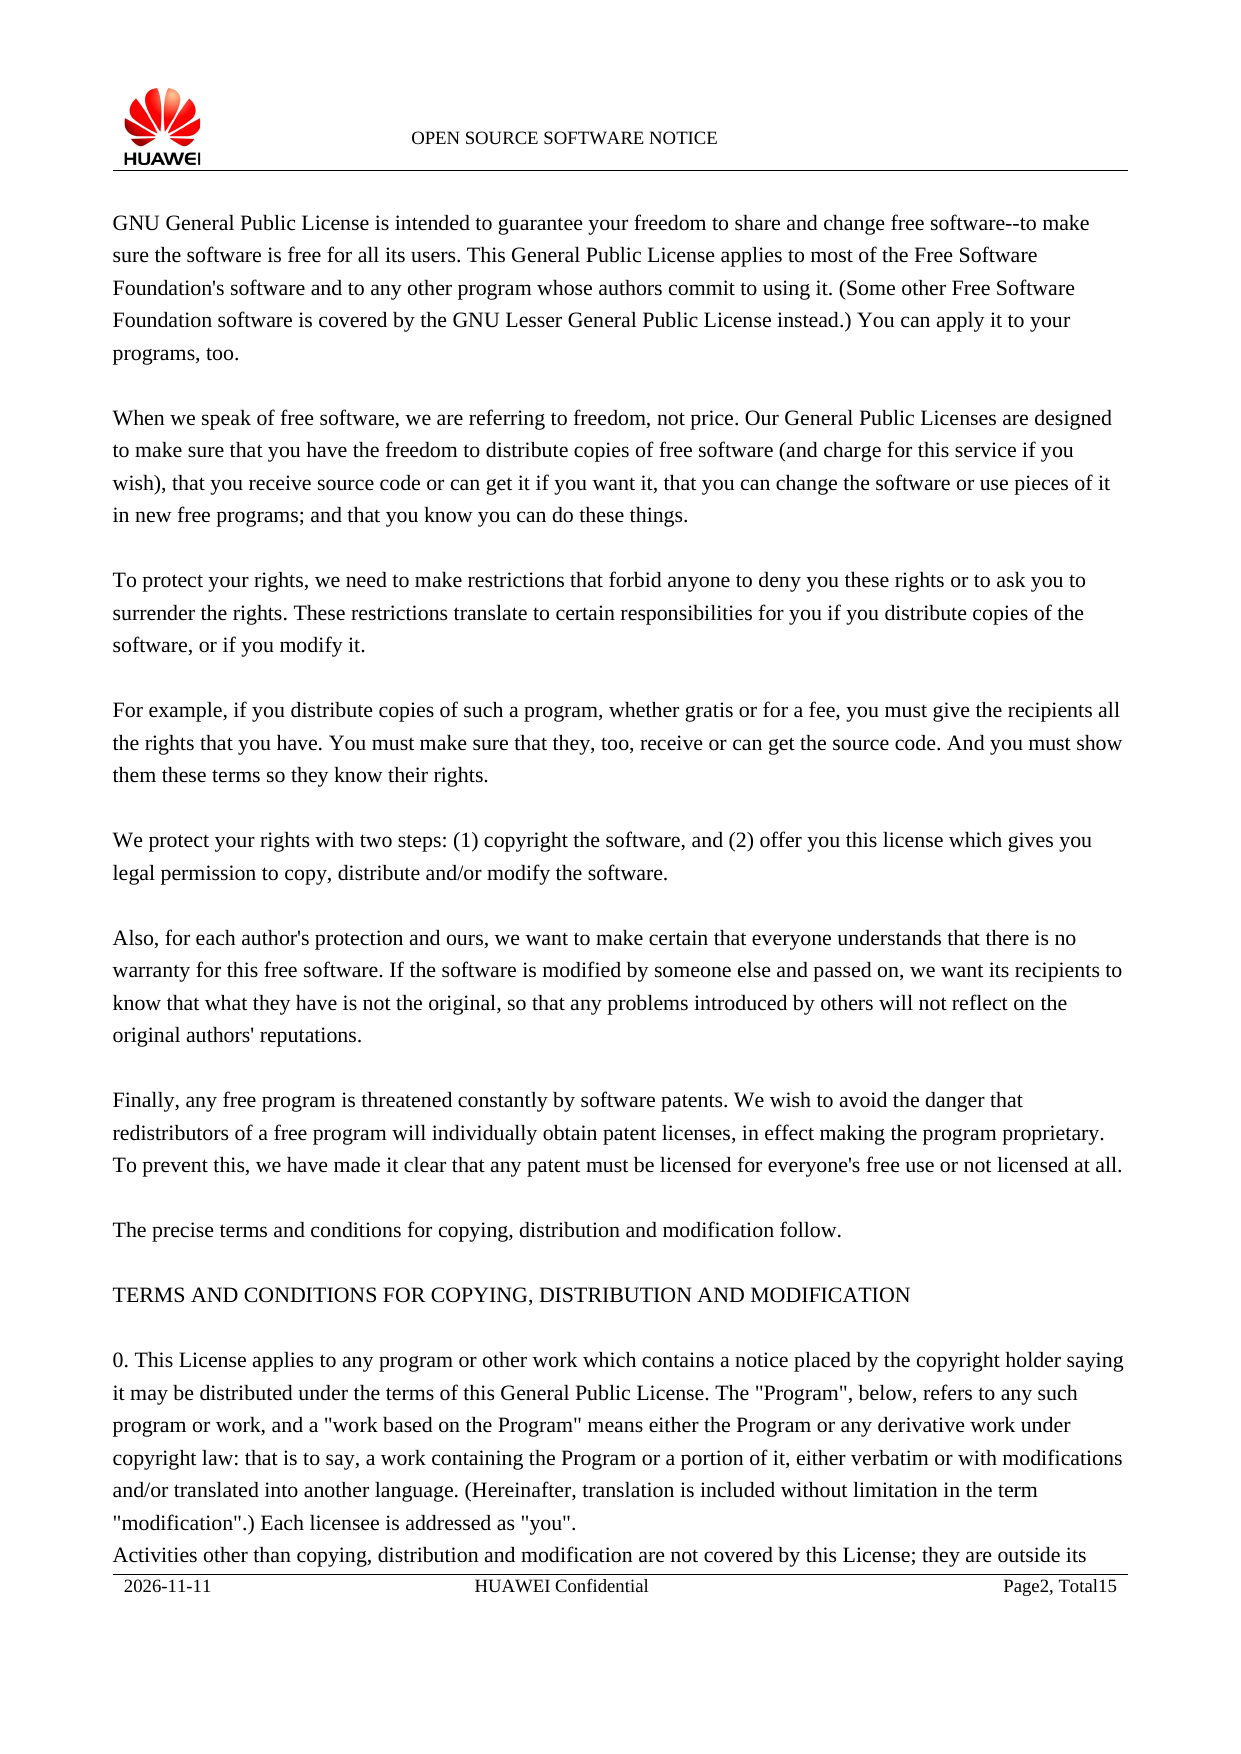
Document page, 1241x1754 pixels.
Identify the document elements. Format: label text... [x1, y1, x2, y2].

picture [124, 88, 201, 165]
